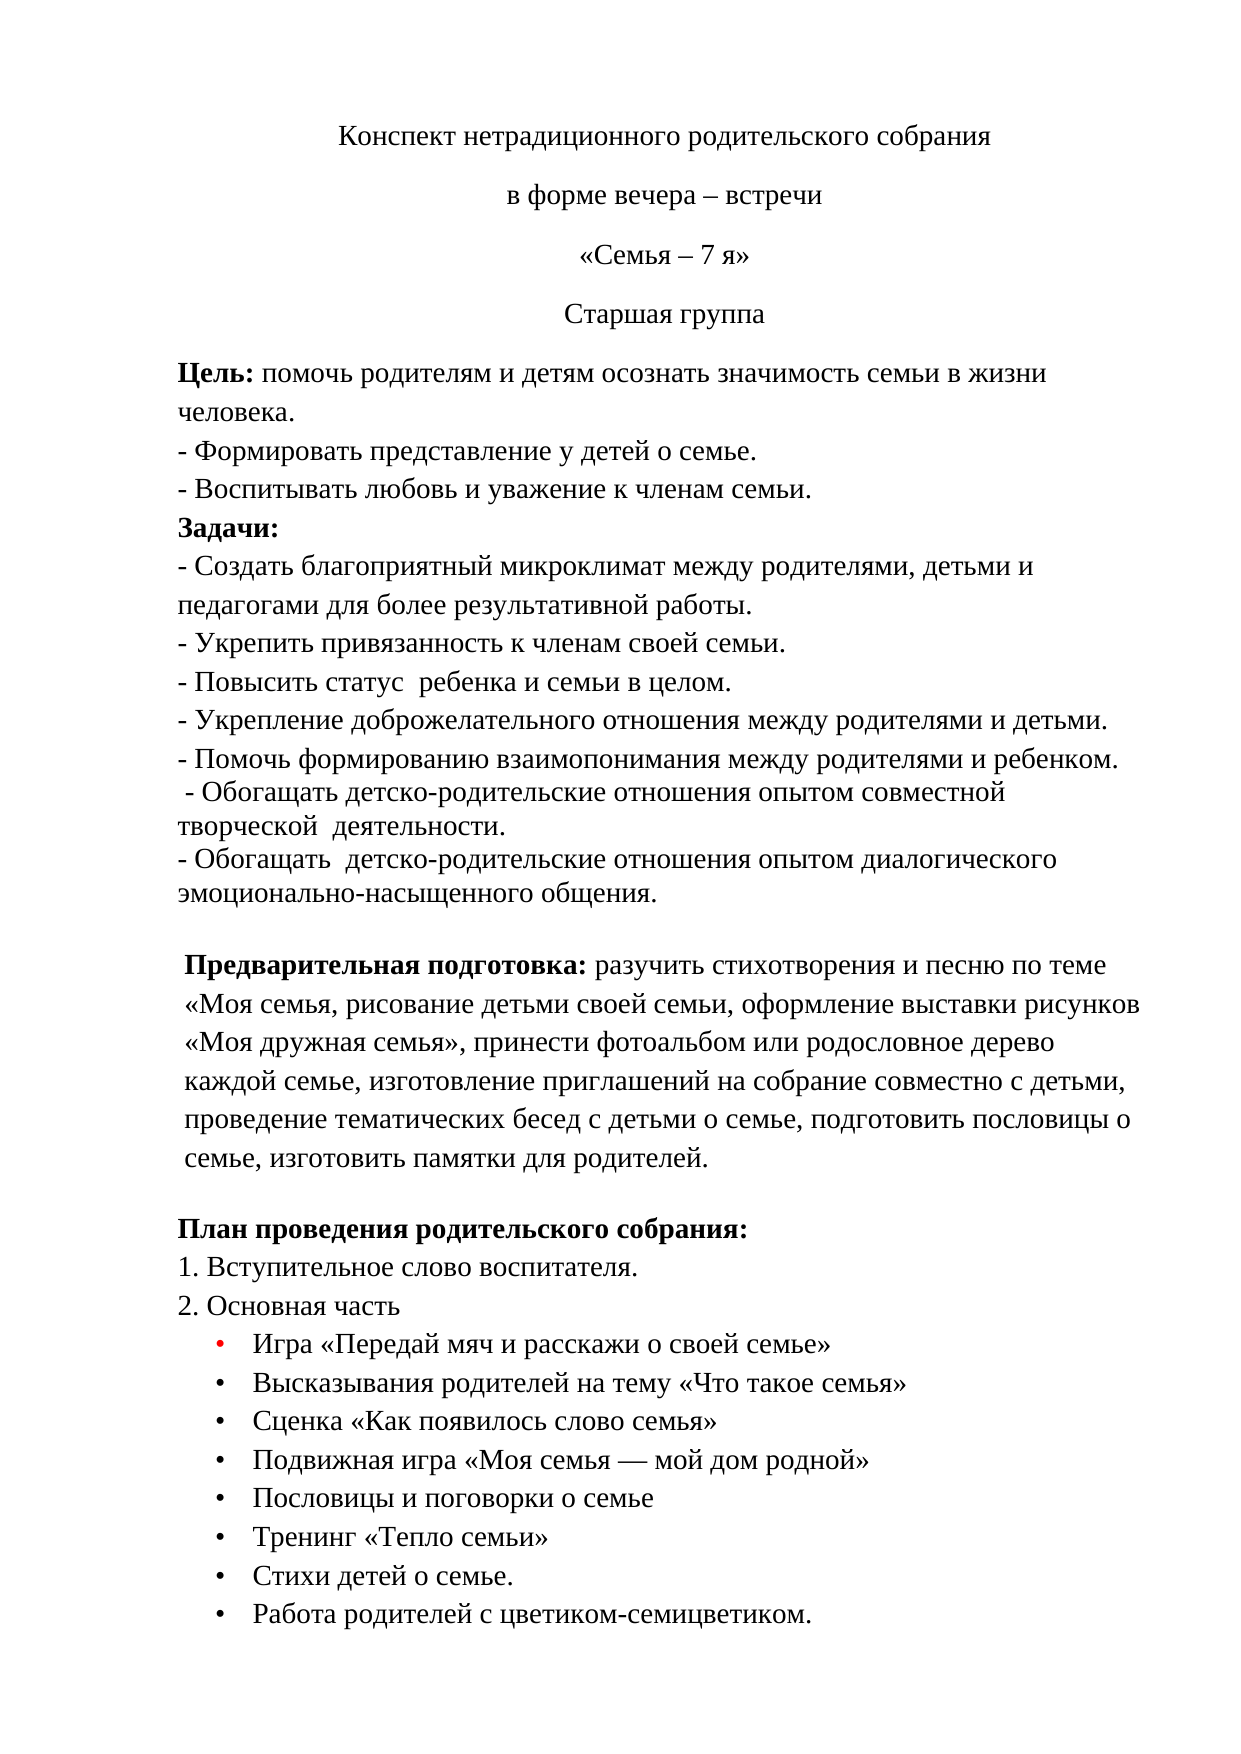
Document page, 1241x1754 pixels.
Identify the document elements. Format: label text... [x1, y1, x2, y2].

text Цель: помочь родителям и детям осознать значимость семьи в жизни человека. [177, 356, 1152, 428]
text Конспект нетрадиционного родительского собрания [177, 118, 1152, 152]
text Предварительная подготовка: разучить стихотворения и песню по теме «Моя семья, рисование детьми своей семьи, оформление выставки рисунков «Моя дружная семья», принести фотоальбом или родословное дерево каждой семье, изготовление приглашений на собрание совместно с детьми, проведение тематических бесед с детьми о семье, подготовить пословицы о семье, изготовить памятки для родителей. [184, 947, 1152, 1173]
text «Семья – 7 я» [177, 237, 1152, 270]
text - Формировать представление у детей о семье. - Воспитывать любовь и уважение к членам семьи. Задачи: [177, 433, 1152, 543]
list Тренинг «Тепло семьи» [215, 1519, 1152, 1553]
text в форме вечера – встречи [177, 177, 1152, 211]
text Старшая группа [177, 296, 1152, 330]
list Работа родителей с цветиком-семицветиком. [215, 1596, 1152, 1630]
text - Укрепить привязанность к членам своей семьи. [177, 625, 1152, 659]
text План проведения родительского собрания: 1. Вступительное слово воспитателя. 2. Основная часть [177, 1211, 1152, 1321]
text - Обогащать детско-родительские отношения опытом совместной творческой деятельности. - Обогащать детско-родительские отношения опытом диалогического эмоционально-насыщенного общения. [177, 774, 1152, 909]
list Подвижная игра «Моя семья — мой дом родной» [215, 1442, 1152, 1476]
list Сценка «Как появилось слово семья» [215, 1403, 1152, 1437]
text - Помочь формированию взаимопонимания между родителями и ребенком. [177, 741, 1152, 774]
text - Создать благоприятный микроклимат между родителями, детьми и педагогами для более результативной работы. [177, 548, 1152, 620]
text - Повысить статус ребенка и семьи в целом. - Укрепление доброжелательного отношения между родителями и детьми. [177, 664, 1152, 736]
list Высказывания родителей на тему «Что такое семья» [215, 1365, 1152, 1398]
list Игра «Передай мяч и расскажи о своей семье» [215, 1326, 1152, 1360]
list Стихи детей о семье. [215, 1558, 1152, 1591]
list Пословицы и поговорки о семье [215, 1481, 1152, 1514]
